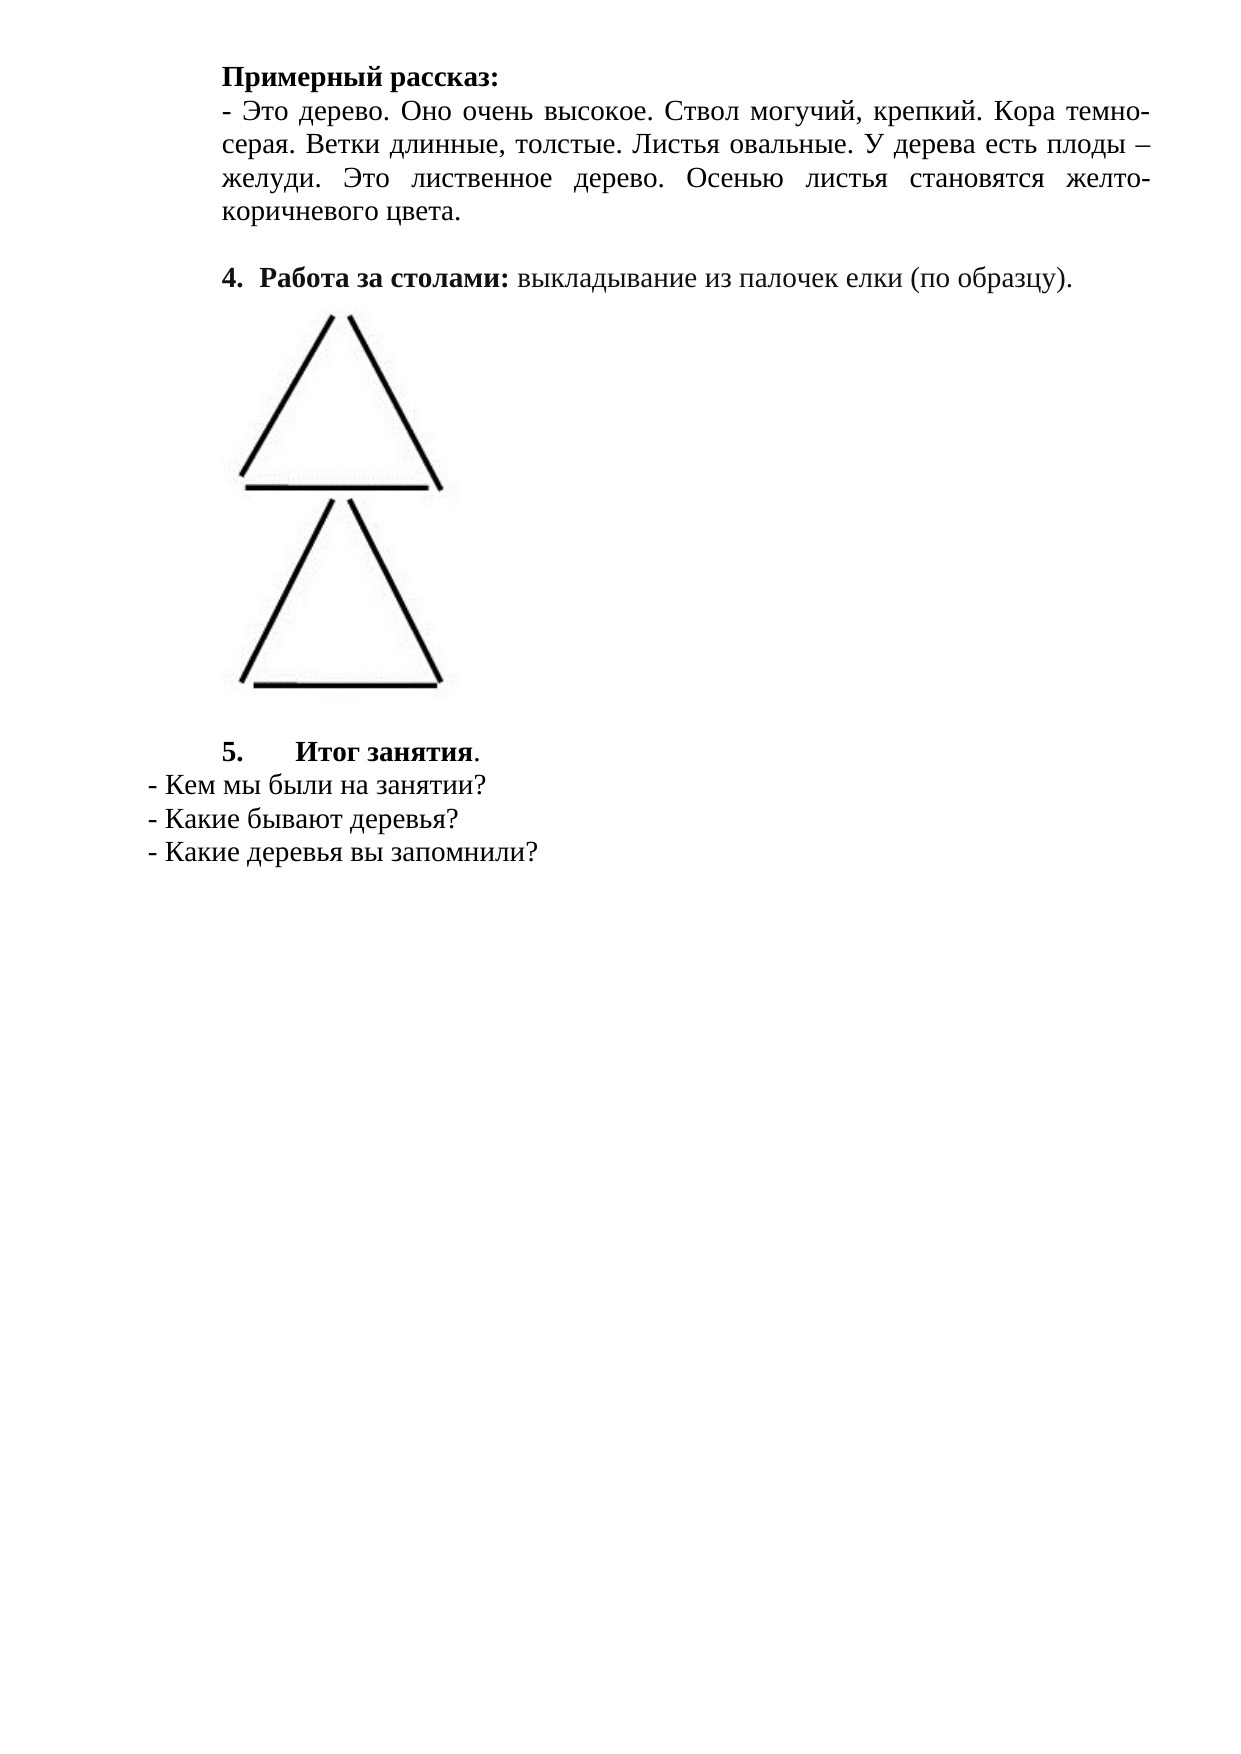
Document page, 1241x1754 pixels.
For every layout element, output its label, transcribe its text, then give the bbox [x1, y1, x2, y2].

list Примерный рассказ: [222, 59, 1152, 93]
list Работа за столами: выкладывание из палочек елки (по образцу). [222, 260, 1152, 294]
text - Кем мы были на занятии? [148, 767, 1152, 801]
list Итог занятия. [222, 734, 1152, 767]
list - Это дерево. Оно очень высокое. Ствол могучий, крепкий. Кора темно-серая. Ветки длинные, толстые. Листья овальные. У дерева есть плоды – желуди. Это лиственное дерево. Осенью листья становятся желто-коричневого цвета. [222, 93, 1152, 227]
text - Какие деревья вы запомнили? [148, 834, 1152, 868]
picture [221, 293, 475, 701]
text - Какие бывают деревья? [148, 801, 1152, 834]
